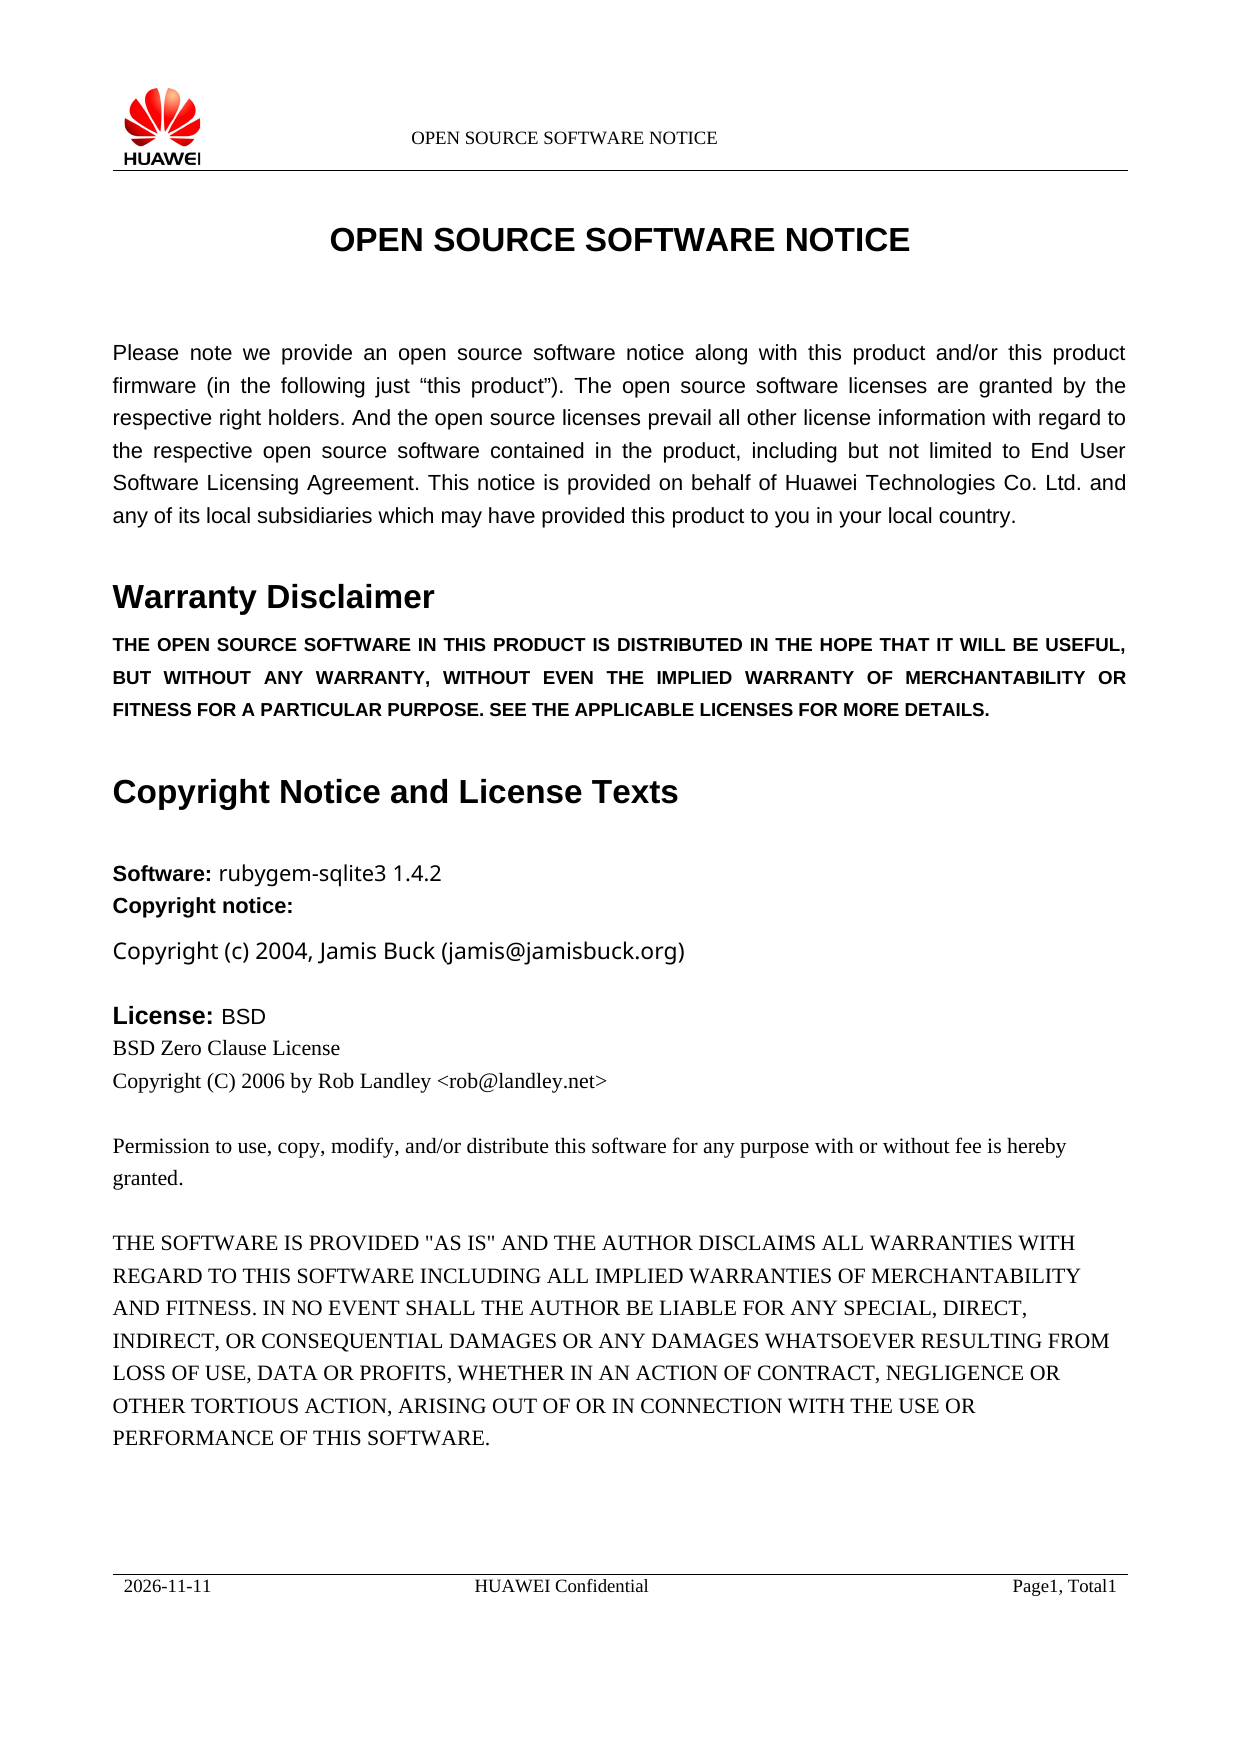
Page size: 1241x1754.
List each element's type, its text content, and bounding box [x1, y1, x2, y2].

title Software: rubygem-sqlite3 1.4.2 [112, 856, 1128, 889]
picture [124, 88, 201, 165]
text Copyright notice: [112, 889, 1128, 921]
text Please note we provide an open source software notice along with this product and/or this product firmware (in the following just “this product”). The open source software licenses are granted by the respective right holders. And the open source licenses prevail all other license information with regard to the respective open source software contained in the product, including but not limited to End User Software Licensing Agreement. This notice is provided on behalf of Huawei Technologies Co. Ltd. and any of its local subsidiaries which may have provided this product to you in your local country. [112, 336, 1128, 531]
text Copyright Notice and License Texts [112, 759, 1128, 824]
text Warranty Disclaimer [112, 564, 1128, 629]
text OPEN SOURCE SOFTWARE NOTICE [112, 206, 1128, 271]
text The open source software in this product is distributed in the hope that it will be useful, but WITHOUT ANY WARRANTY, without even the implied warranty of MERCHANTABILITY or FITNESS FOR A PARTICULAR PURPOSE. See the applicable licenses for more details. [112, 629, 1128, 726]
text License: BSD [112, 999, 1128, 1031]
text BSD Zero Clause License Copyright (C) 2006 by Rob Landley <rob@landley.net> Permission to use, copy, modify, and/or distribute this software for any purpose with or without fee is hereby granted. THE SOFTWARE IS PROVIDED "AS IS" AND THE AUTHOR DISCLAIMS ALL WARRANTIES WITH REGARD TO THIS SOFTWARE INCLUDING ALL IMPLIED WARRANTIES OF MERCHANTABILITY AND FITNESS. IN NO EVENT SHALL THE AUTHOR BE LIABLE FOR ANY SPECIAL, DIRECT, INDIRECT, OR CONSEQUENTIAL DAMAGES OR ANY DAMAGES WHATSOEVER RESULTING FROM LOSS OF USE, DATA OR PROFITS, WHETHER IN AN ACTION OF CONTRACT, NEGLIGENCE OR OTHER TORTIOUS ACTION, ARISING OUT OF OR IN CONNECTION WITH THE USE OR PERFORMANCE OF THIS SOFTWARE. [112, 1031, 1128, 1486]
text Copyright (c) 2004, Jamis Buck (jamis@jamisbuck.org) [112, 934, 1128, 999]
